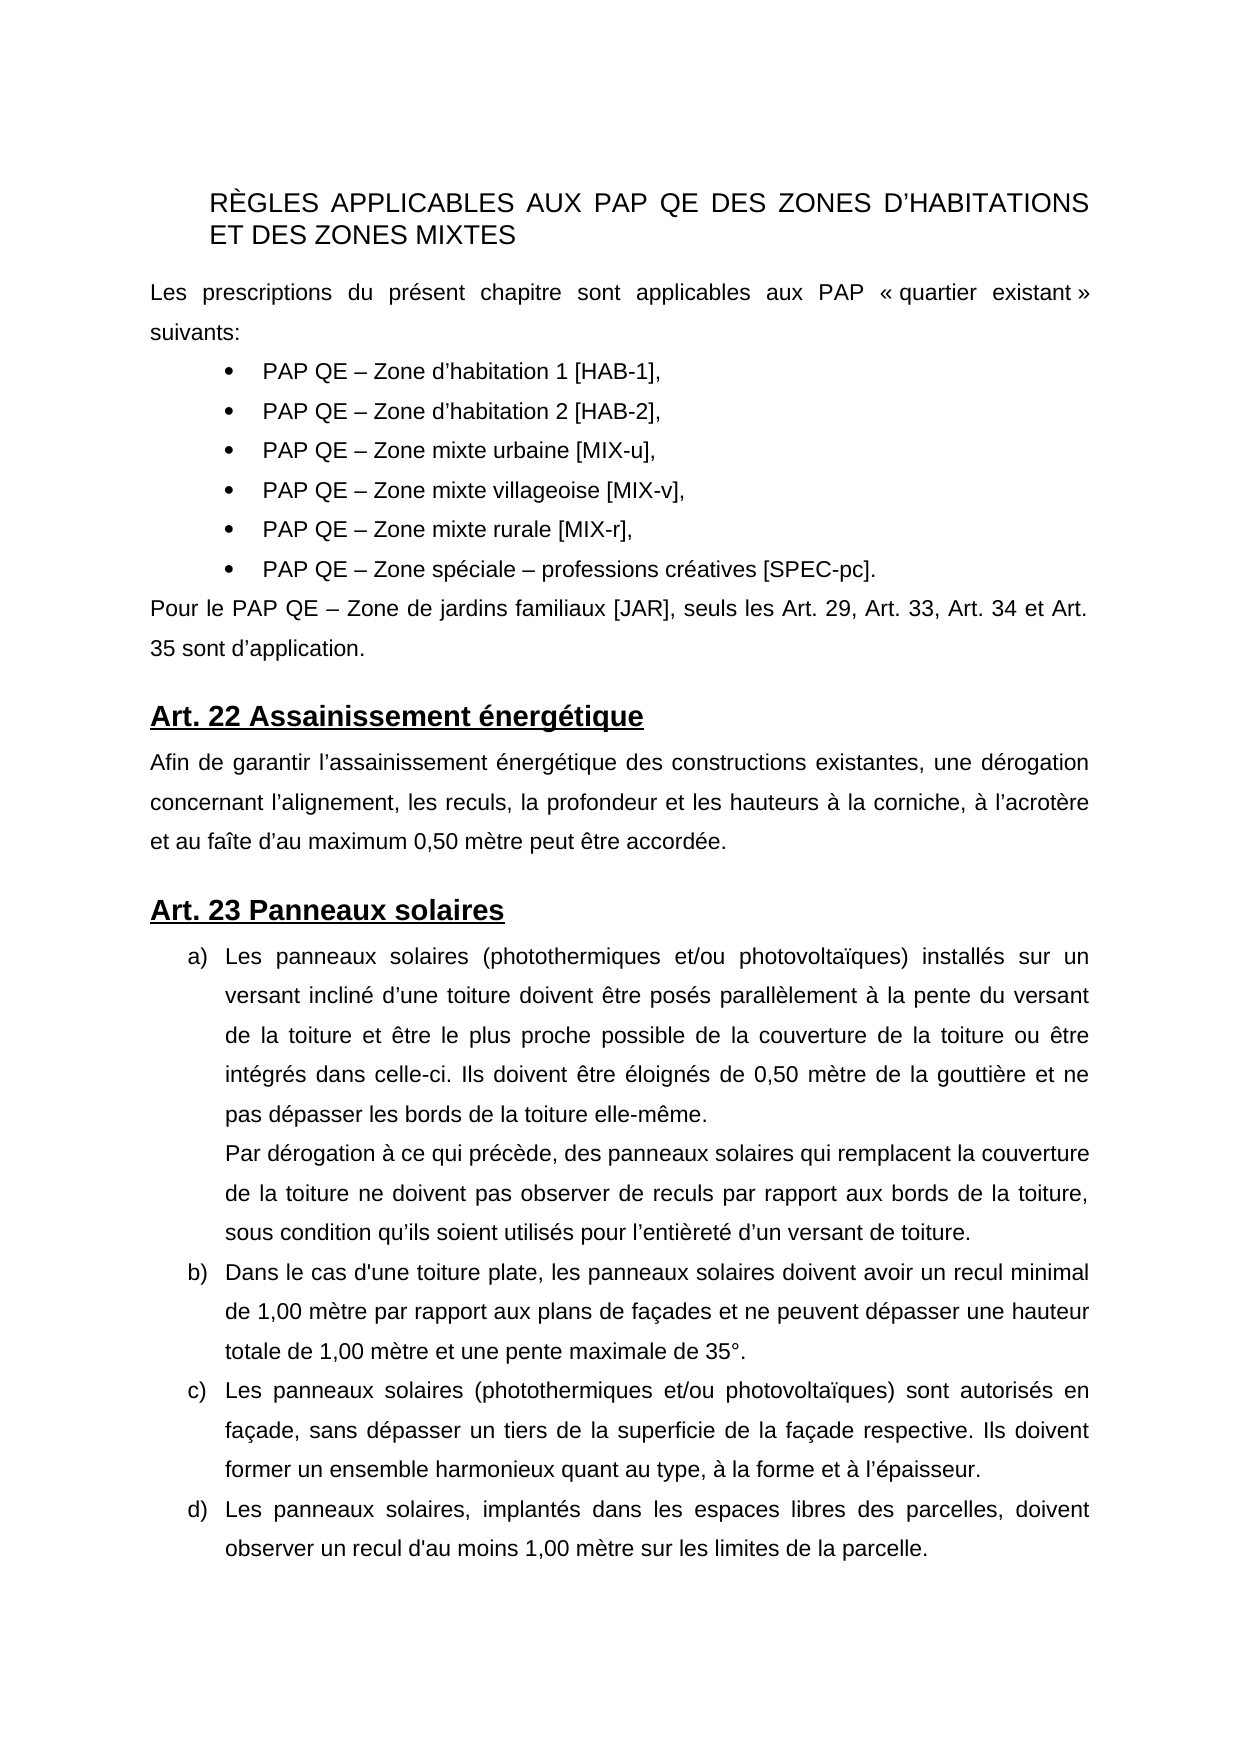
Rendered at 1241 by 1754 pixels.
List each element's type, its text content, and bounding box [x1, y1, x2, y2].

list Dans le cas d'une toiture plate, les panneaux solaires doivent avoir un recul minimal de 1,00 mètre par rapport aux plans de façades et ne peuvent dépasser une hauteur totale de 1,00 mètre et une pente maximale de 35°. [187, 1259, 1090, 1364]
list PAP QE – Zone mixte villageoise [MIX-v], [225, 477, 1090, 503]
subtitle Art. 22 Assainissement énergétique [150, 699, 1090, 732]
title RÈGLES APPLICABLES AUX PAP QE DES ZONES D’HABITATIONS et DES ZONES MIXTES [209, 187, 1090, 250]
list PAP QE – Zone d’habitation 2 [HAB-2], [225, 398, 1090, 424]
list PAP QE – Zone spéciale – professions créatives [SPEC-pc]. [225, 556, 1090, 582]
list Les panneaux solaires (photothermiques et/ou photovoltaïques) sont autorisés en façade, sans dépasser un tiers de la superficie de la façade respective. Ils doivent former un ensemble harmonieux quant au type, à la forme et à l’épaisseur. [187, 1377, 1090, 1483]
list Les panneaux solaires, implantés dans les espaces libres des parcelles, doivent observer un recul d'au moins 1,00 mètre sur les limites de la parcelle. [187, 1496, 1090, 1562]
text Les prescriptions du présent chapitre sont applicables aux PAP « quartier existant » suivants: [150, 279, 1090, 345]
list PAP QE – Zone d’habitation 1 [HAB-1], [225, 358, 1090, 384]
list Les panneaux solaires (photothermiques et/ou photovoltaïques) installés sur un versant incliné d’une toiture doivent être posés parallèlement à la pente du versant de la toiture et être le plus proche possible de la couverture de la toiture ou être intégrés dans celle-ci. Ils doivent être éloignés de 0,50 mètre de la gouttière et ne pas dépasser les bords de la toiture elle-même. [187, 943, 1090, 1127]
list PAP QE – Zone mixte rurale [MIX-r], [225, 516, 1090, 542]
list PAP QE – Zone mixte urbaine [MIX-u], [225, 437, 1090, 463]
text Afin de garantir l’assainissement énergétique des constructions existantes, une dérogation concernant l’alignement, les reculs, la profondeur et les hauteurs à la corniche, à l’acrotère et au faîte d’au maximum 0,50 mètre peut être accordée. [150, 749, 1090, 854]
subtitle Art. 23 Panneaux solaires [150, 893, 1090, 926]
text Pour le PAP QE – Zone de jardins familiaux [JAR], seuls les Art. 29, Art. 33, Art. 34 et Art. 35 sont d’application. [150, 595, 1090, 661]
text Par dérogation à ce qui précède, des panneaux solaires qui remplacent la couverture de la toiture ne doivent pas observer de reculs par rapport aux bords de la toiture, sous condition qu’ils soient utilisés pour l’entièreté d’un versant de toiture. [225, 1140, 1090, 1246]
